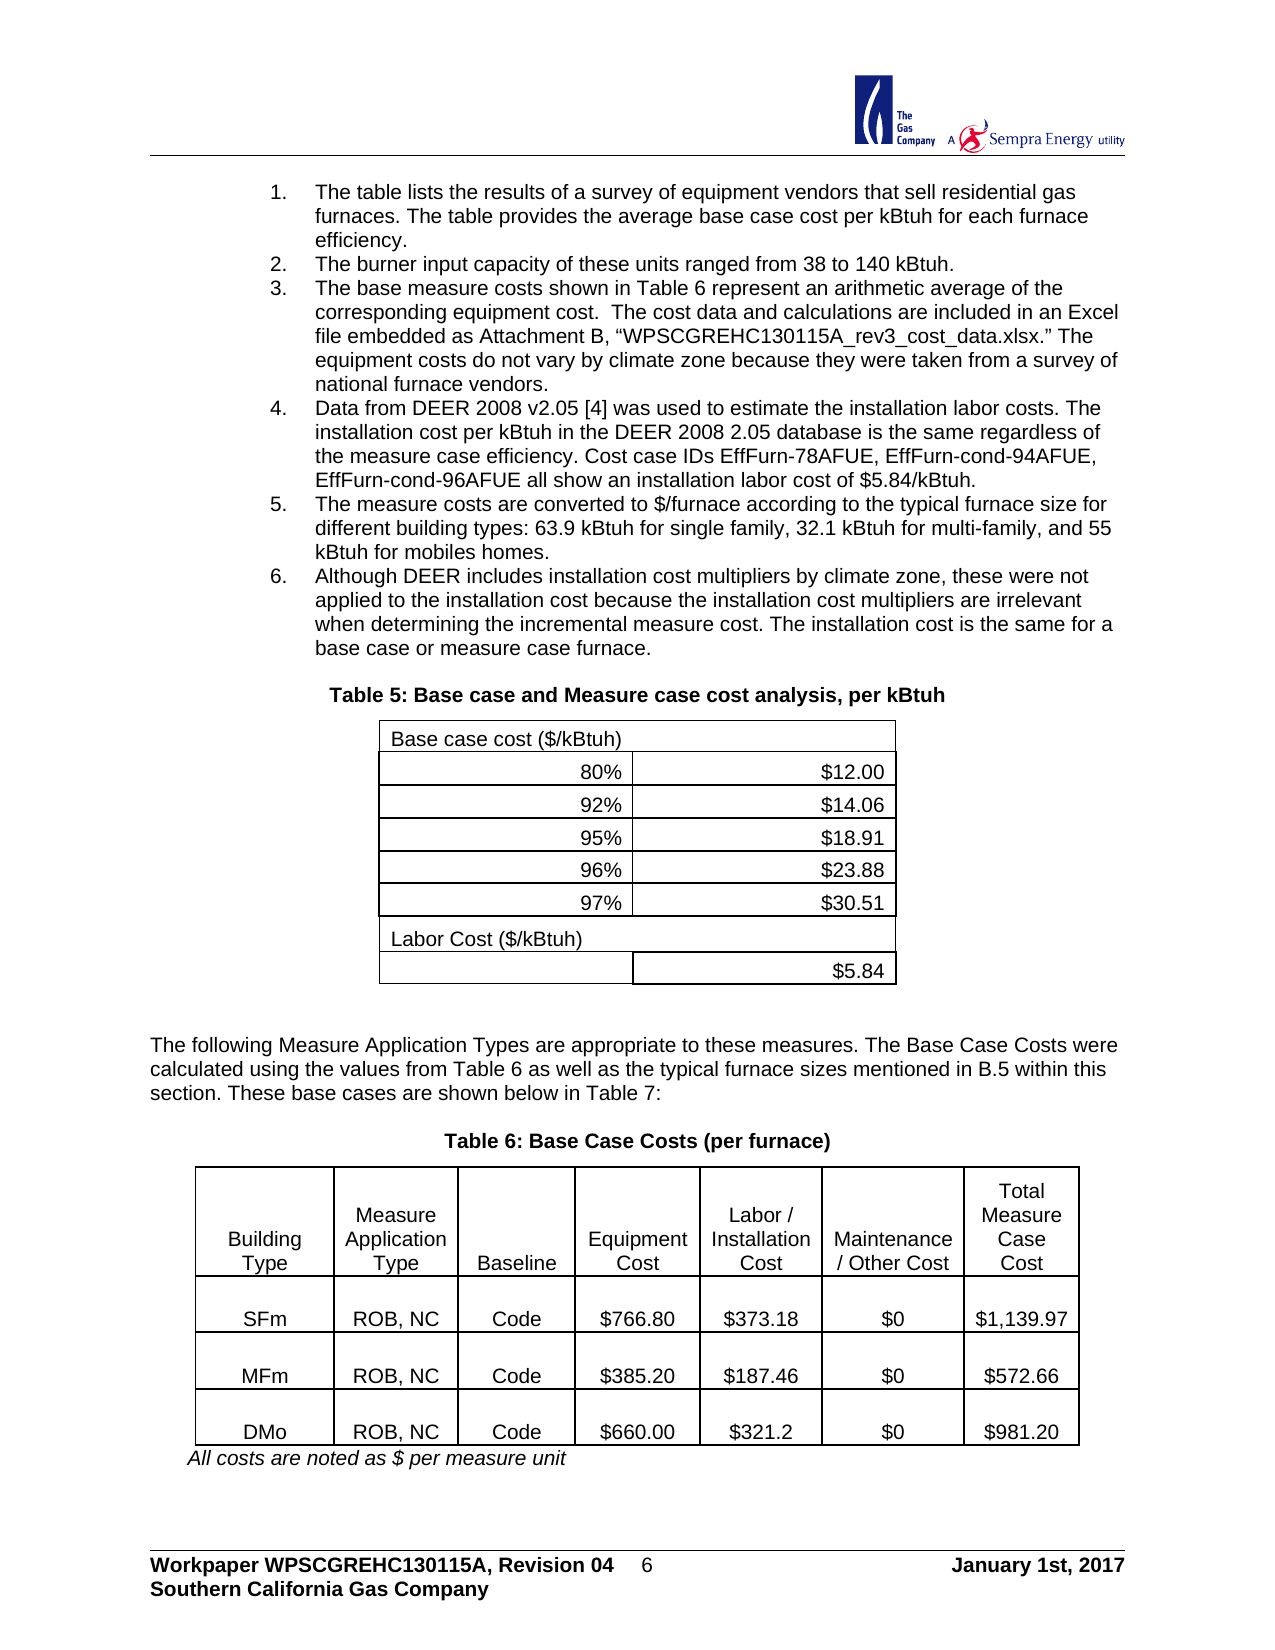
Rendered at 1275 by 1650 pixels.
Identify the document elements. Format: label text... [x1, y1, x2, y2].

table_cell $14.06 [633, 786, 895, 817]
table_cell $385.20 [576, 1333, 699, 1387]
table_cell $1,139.97 [965, 1277, 1078, 1331]
table_cell $18.91 [633, 819, 895, 849]
table_header Equipment Cost [576, 1168, 699, 1275]
table_cell $766.80 [576, 1277, 699, 1331]
table_cell $373.18 [701, 1277, 821, 1331]
table_cell SFm [196, 1277, 333, 1331]
table_cell 92% [380, 786, 632, 817]
table_cell ROB, NC [335, 1390, 457, 1444]
text All costs are noted as $ per measure unit [150, 1446, 1125, 1470]
table_cell $0 [823, 1277, 963, 1331]
table_cell Labor Cost ($/kBtuh) [380, 917, 895, 951]
table_cell ROB, NC [335, 1333, 457, 1387]
table_cell Code [459, 1390, 574, 1444]
table_cell $0 [823, 1390, 963, 1444]
table_header Base case cost ($/kBtuh) [380, 721, 895, 751]
table_header Maintenance / Other Cost [823, 1168, 963, 1275]
table_header Measure Application Type [335, 1168, 457, 1275]
table_cell 80% [380, 752, 632, 784]
text Although DEER includes installation cost multipliers by climate zone, these were not applied to the installation cost because the installation cost multipliers are irrelevant when determining the incremental measure cost. The installation cost is the same for a base case or measure case furnace. [270, 563, 1125, 659]
table_cell ROB, NC [335, 1277, 457, 1331]
table_cell 97% [380, 884, 632, 915]
table_cell $572.66 [965, 1333, 1078, 1387]
table_cell 95% [380, 819, 632, 849]
text The table lists the results of a survey of equipment vendors that sell residential gas furnaces. The table provides the average base case cost per kBtuh for each furnace efficiency. [270, 180, 1125, 252]
table_header Building Type [196, 1168, 333, 1275]
table_cell $660.00 [576, 1390, 699, 1444]
table_cell $23.88 [633, 852, 895, 882]
table_cell [380, 952, 632, 983]
table_cell Code [459, 1333, 574, 1387]
table_cell Code [459, 1277, 574, 1331]
table_cell $0 [823, 1333, 963, 1387]
text Data from DEER 2008 v2.05 [4] was used to estimate the installation labor costs. The installation cost per kBtuh in the DEER 2008 2.05 database is the same regardless of the measure case efficiency. Cost case IDs EffFurn-78AFUE, EffFurn-cond-94AFUE, EffFurn-cond-96AFUE all show an installation labor cost of $5.84/kBtuh. [270, 396, 1125, 492]
table_cell MFm [196, 1333, 333, 1387]
table_cell $12.00 [633, 752, 895, 784]
table_cell $981.20 [965, 1390, 1078, 1444]
table_cell $30.51 [633, 884, 895, 915]
table_header Labor / Installation Cost [701, 1168, 821, 1275]
table_cell $321.2 [701, 1390, 821, 1444]
table_cell $5.84 [634, 953, 895, 983]
text The measure costs are converted to $/furnace according to the typical furnace size for different building types: 63.9 kBtuh for single family, 32.1 kBtuh for multi-family, and 55 kBtuh for mobiles homes. [270, 492, 1125, 563]
table_header Baseline [459, 1168, 574, 1275]
table_cell 96% [380, 852, 632, 882]
table_cell $187.46 [701, 1333, 821, 1387]
table_header Total Measure Case Cost [965, 1168, 1078, 1275]
table_cell DMo [196, 1390, 333, 1444]
text The following Measure Application Types are appropriate to these measures. The Base Case Costs were calculated using the values from Table 6 as well as the typical furnace sizes mentioned in B.5 within this section. These base cases are shown below in Table 7: [150, 1033, 1125, 1105]
text The burner input capacity of these units ranged from 38 to 140 kBtuh. [270, 252, 1125, 276]
text The base measure costs shown in Table 6 represent an arithmetic average of the corresponding equipment cost. The cost data and calculations are included in an Excel file embedded as Attachment B, “WPSCGREHC130115A_rev3_cost_data.xlsx.” The equipment costs do not vary by climate zone because they were taken from a survey of national furnace vendors. [270, 276, 1125, 396]
